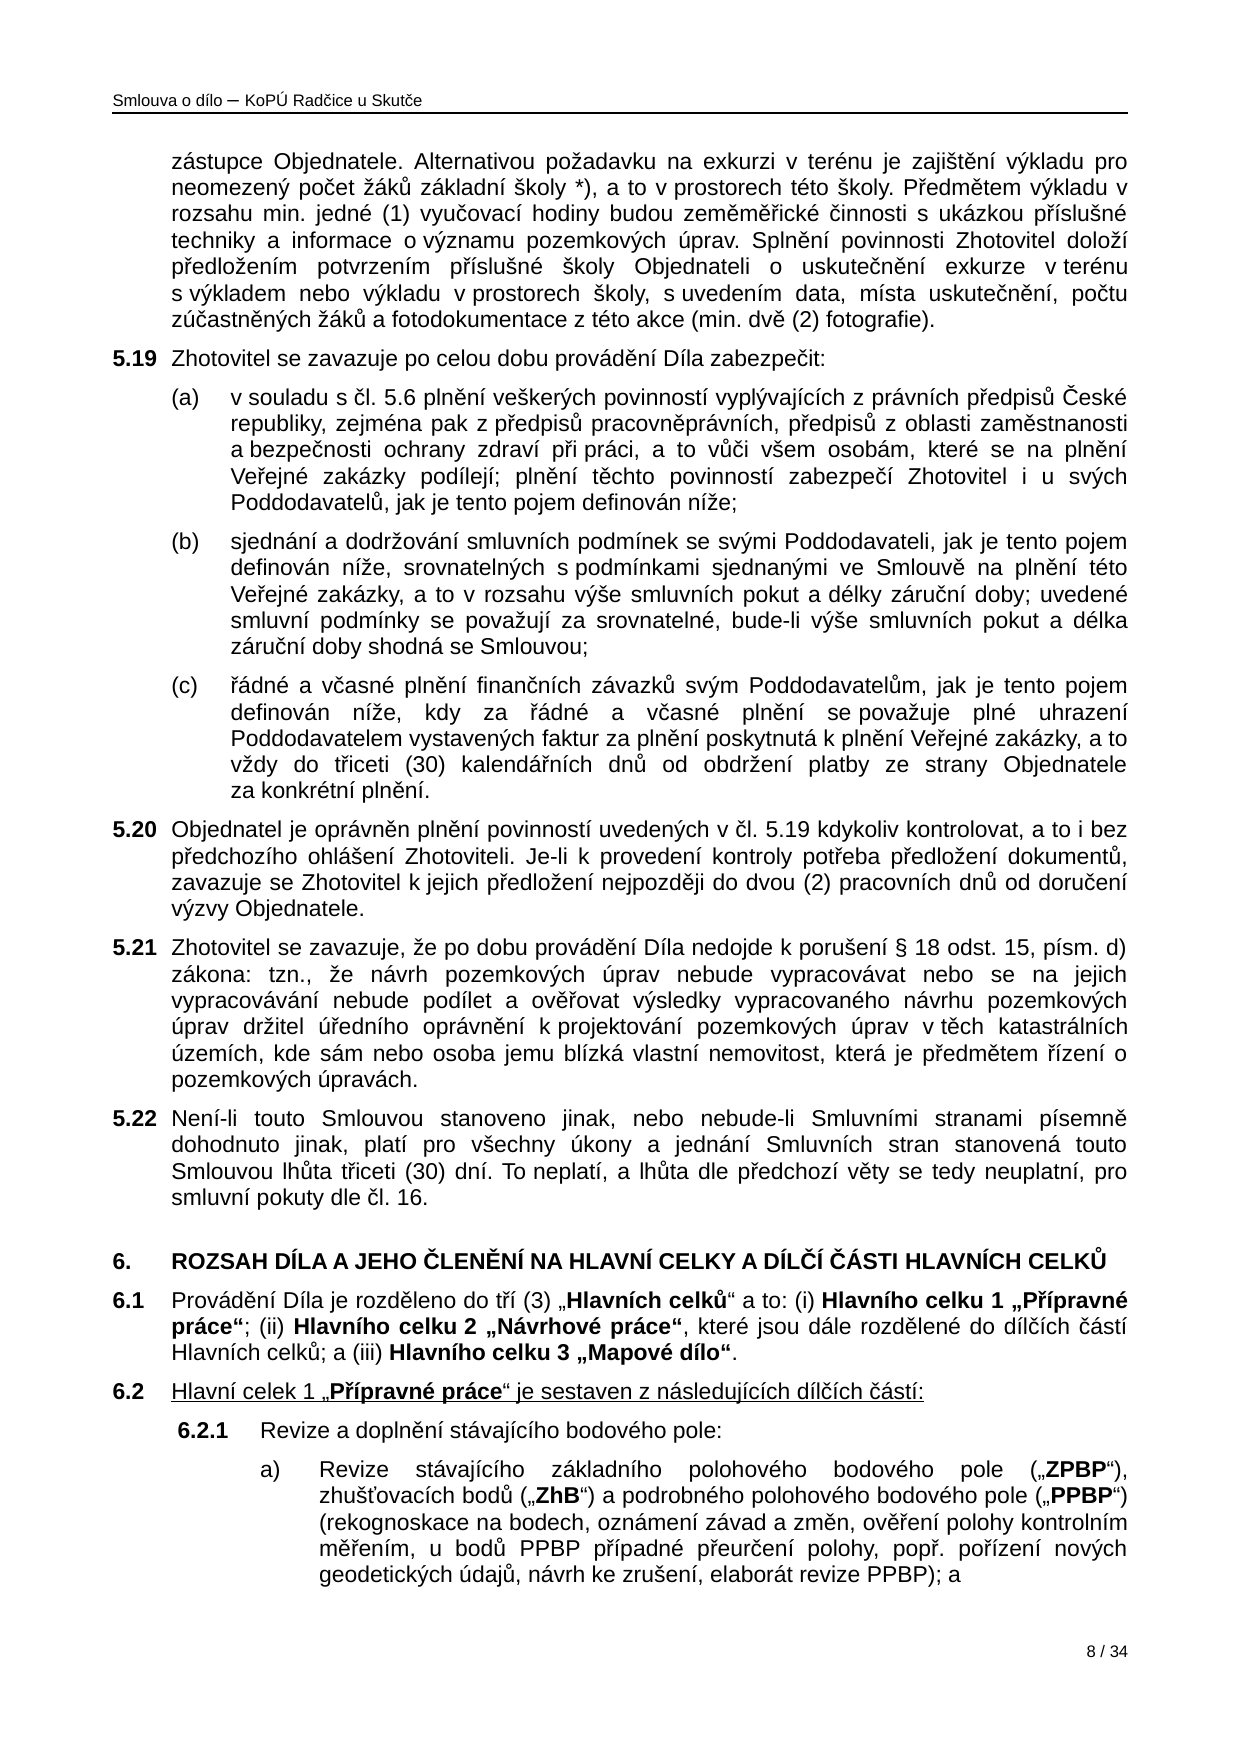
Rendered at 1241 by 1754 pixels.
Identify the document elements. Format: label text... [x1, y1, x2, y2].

text Revize a doplnění stávajícího bodového pole: [177, 1417, 1128, 1443]
text Není-li touto Smlouvou stanoveno jinak, nebo nebude-li Smluvními stranami písemně dohodnuto jinak, platí pro všechny úkony a jednání Smluvních stran stanovená touto Smlouvou lhůta třiceti (30) dní. To neplatí, a lhůta dle předchozí věty se tedy neuplatní, pro smluvní pokuty dle čl. 16. [112, 1105, 1128, 1210]
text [112, 148, 1128, 332]
list řádné a včasné plnění finančních závazků svým Poddodavatelům, jak je tento pojem definován níže, kdy za řádné a včasné plnění se považuje plné uhrazení Poddodavatelem vystavených faktur za plnění poskytnutá k plnění Veřejné zakázky, a to vždy do třiceti (30) kalendářních dnů od obdržení platby ze strany Objednatele za konkrétní plnění. [171, 672, 1128, 804]
list v souladu s čl. 5.6 plnění veškerých povinností vyplývajících z právních předpisů České republiky, zejména pak z předpisů pracovněprávních, předpisů z oblasti zaměstnanosti a bezpečnosti ochrany zdraví při práci, a to vůči všem osobám, které se na plnění Veřejné zakázky podílejí; plnění těchto povinností zabezpečí Zhotovitel i u svých Poddodavatelů, jak je tento pojem definován níže; [171, 383, 1128, 515]
text Hlavní celek 1 „Přípravné práce“ je sestaven z následujících dílčích částí: [112, 1378, 1128, 1404]
text Zhotovitel se zavazuje, že po dobu provádění Díla nedojde k porušení § 18 odst. 15, písm. d) zákona: tzn., že návrh pozemkových úprav nebude vypracovávat nebo se na jejich vypracovávání nebude podílet a ověřovat výsledky vypracovaného návrhu pozemkových úprav držitel úředního oprávnění k projektování pozemkových úprav v těch katastrálních územích, kde sám nebo osoba jemu blízká vlastní nemovitost, která je předmětem řízení o pozemkových úpravách. [112, 934, 1128, 1092]
list Revize stávajícího základního polohového bodového pole („ZPBP“), zhušťovacích bodů („ZhB“) a podrobného polohového bodového pole („PPBP“) (rekognoskace na bodech, oznámení závad a změn, ověření polohy kontrolním měřením, u bodů PPBP případné přeurčení polohy, popř. pořízení nových geodetických údajů, návrh ke zrušení, elaborát revize PPBP); a [260, 1456, 1128, 1588]
text Provádění Díla je rozděleno do tří (3) „Hlavních celků“ a to: (i) Hlavního celku 1 „Přípravné práce“; (ii) Hlavního celku 2 „Návrhové práce“, které jsou dále rozdělené do dílčích částí Hlavních celků; a (iii) Hlavního celku 3 „Mapové dílo“. [112, 1287, 1128, 1366]
text Zhotovitel se zavazuje po celou dobu provádění Díla zabezpečit: [112, 345, 1128, 371]
list sjednání a dodržování smluvních podmínek se svými Poddodavateli, jak je tento pojem definován níže, srovnatelných s podmínkami sjednanými ve Smlouvě na plnění této Veřejné zakázky, a to v rozsahu výše smluvních pokut a délky záruční doby; uvedené smluvní podmínky se považují za srovnatelné, bude-li výše smluvních pokut a délka záruční doby shodná se Smlouvou; [171, 528, 1128, 659]
text Rozsah díla a jeho členění na hlavní celky a dílčí části Hlavních celků [112, 1248, 1128, 1274]
text Objednatel je oprávněn plnění povinností uvedených v čl. 5.19 kdykoliv kontrolovat, a to i bez předchozího ohlášení Zhotoviteli. Je-li k provedení kontroly potřeba předložení dokumentů, zavazuje se Zhotovitel k jejich předložení nejpozději do dvou (2) pracovních dnů od doručení výzvy Objednatele. [112, 816, 1128, 922]
